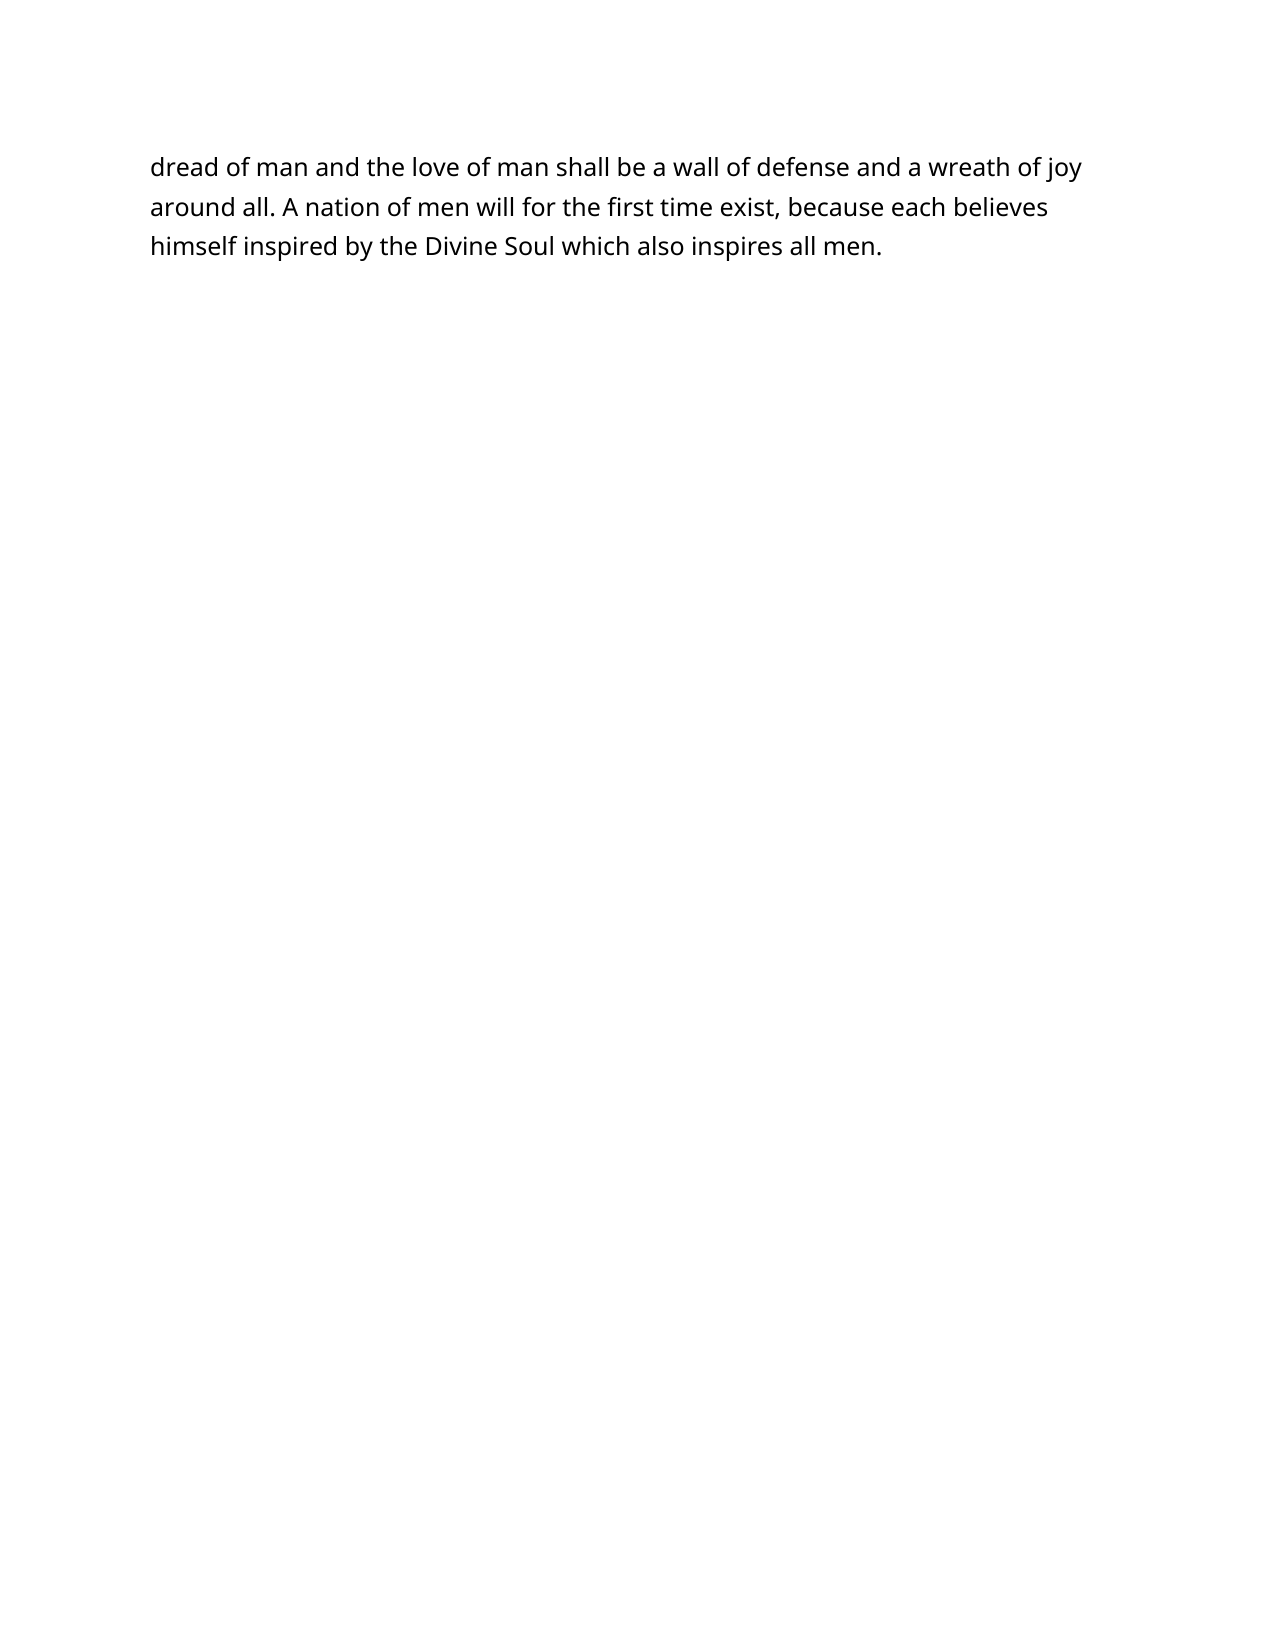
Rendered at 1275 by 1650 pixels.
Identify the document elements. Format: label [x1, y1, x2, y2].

text [150, 150, 1125, 262]
